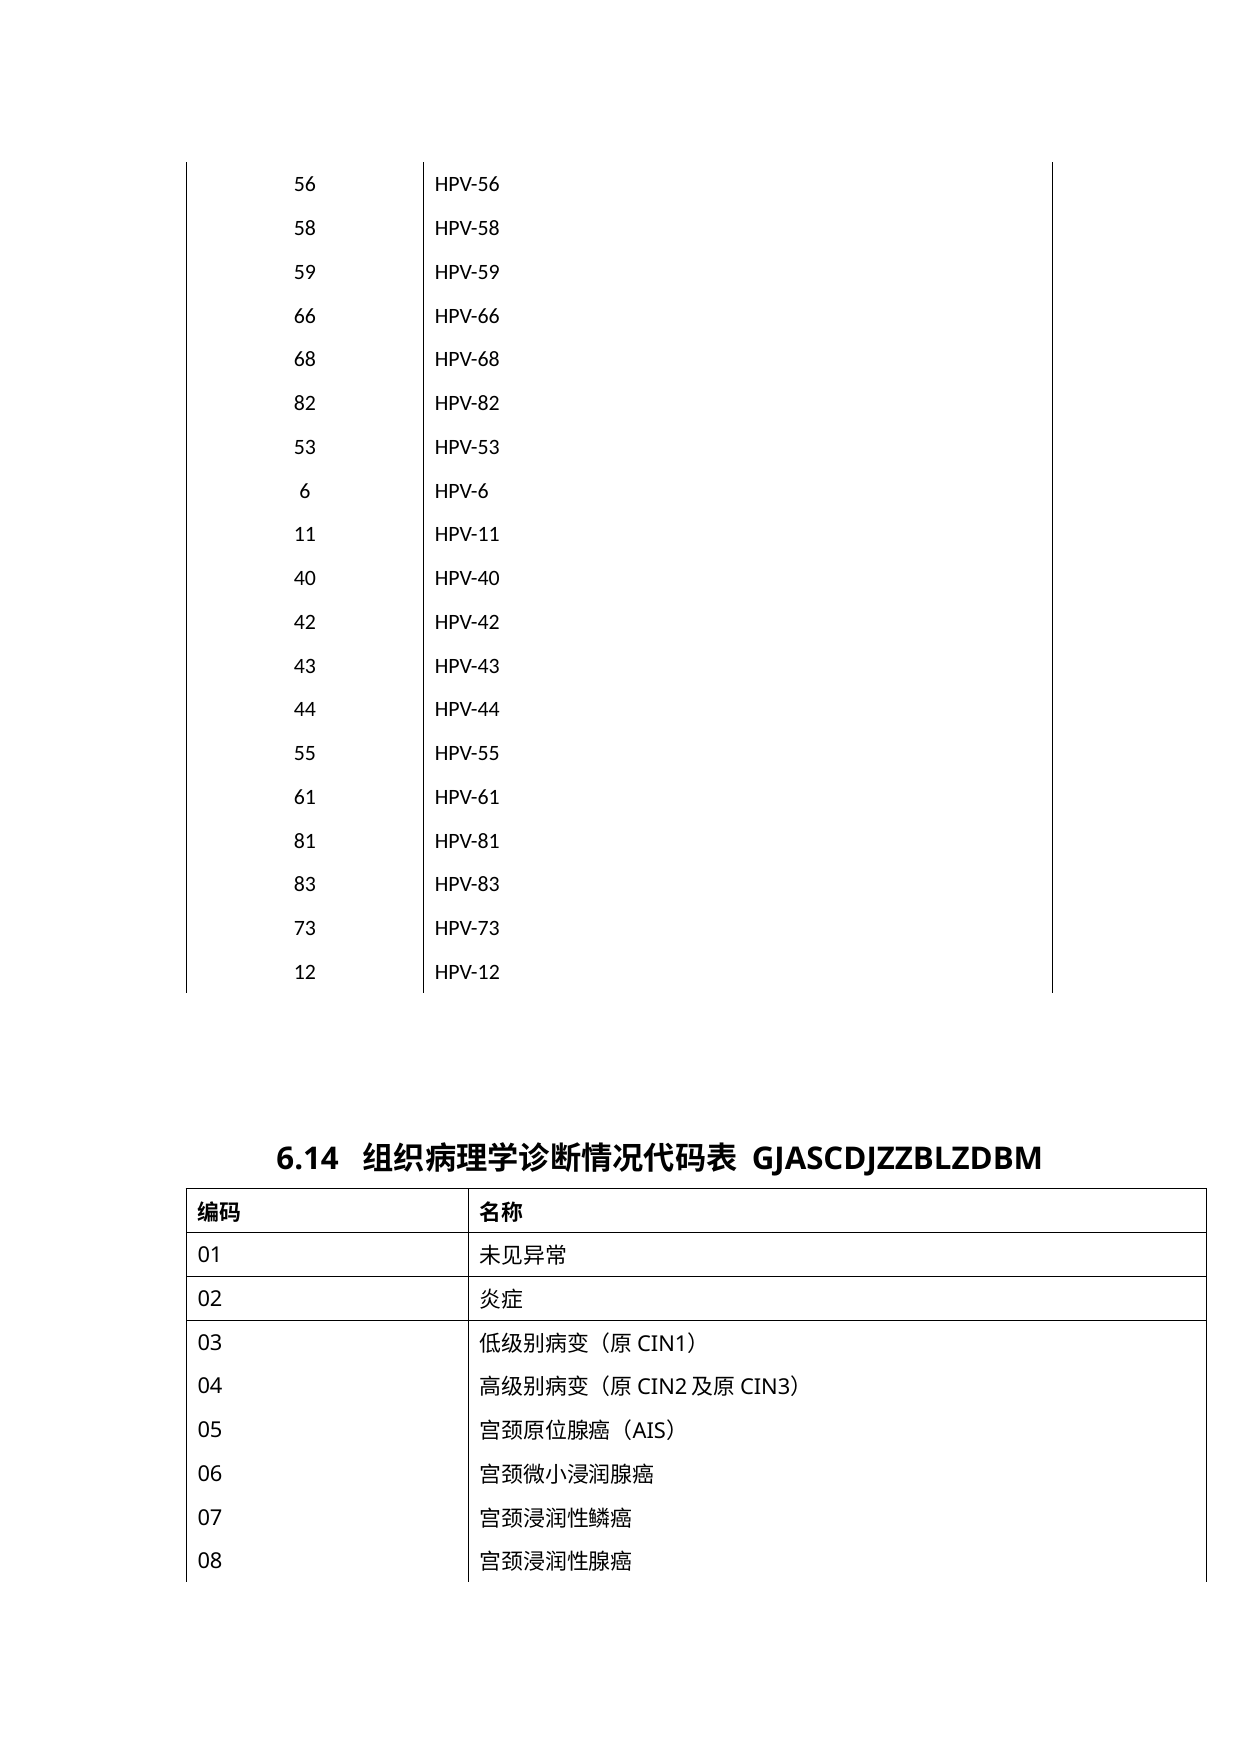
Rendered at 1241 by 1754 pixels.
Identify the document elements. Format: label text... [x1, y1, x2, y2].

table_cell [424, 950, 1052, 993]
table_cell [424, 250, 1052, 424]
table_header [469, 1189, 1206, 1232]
subtitle 组织病理学诊断情况代码表 GJASCDJZZBLZDBM [276, 1123, 1053, 1188]
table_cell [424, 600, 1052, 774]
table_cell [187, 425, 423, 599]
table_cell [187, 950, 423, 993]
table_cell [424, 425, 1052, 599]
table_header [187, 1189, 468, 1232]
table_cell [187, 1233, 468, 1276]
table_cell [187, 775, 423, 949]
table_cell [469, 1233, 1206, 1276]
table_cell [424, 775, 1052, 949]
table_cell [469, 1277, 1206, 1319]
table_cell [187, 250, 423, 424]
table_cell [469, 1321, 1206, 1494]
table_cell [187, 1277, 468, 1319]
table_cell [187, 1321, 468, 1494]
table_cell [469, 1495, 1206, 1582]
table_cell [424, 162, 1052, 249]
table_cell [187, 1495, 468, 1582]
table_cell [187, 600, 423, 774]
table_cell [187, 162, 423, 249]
